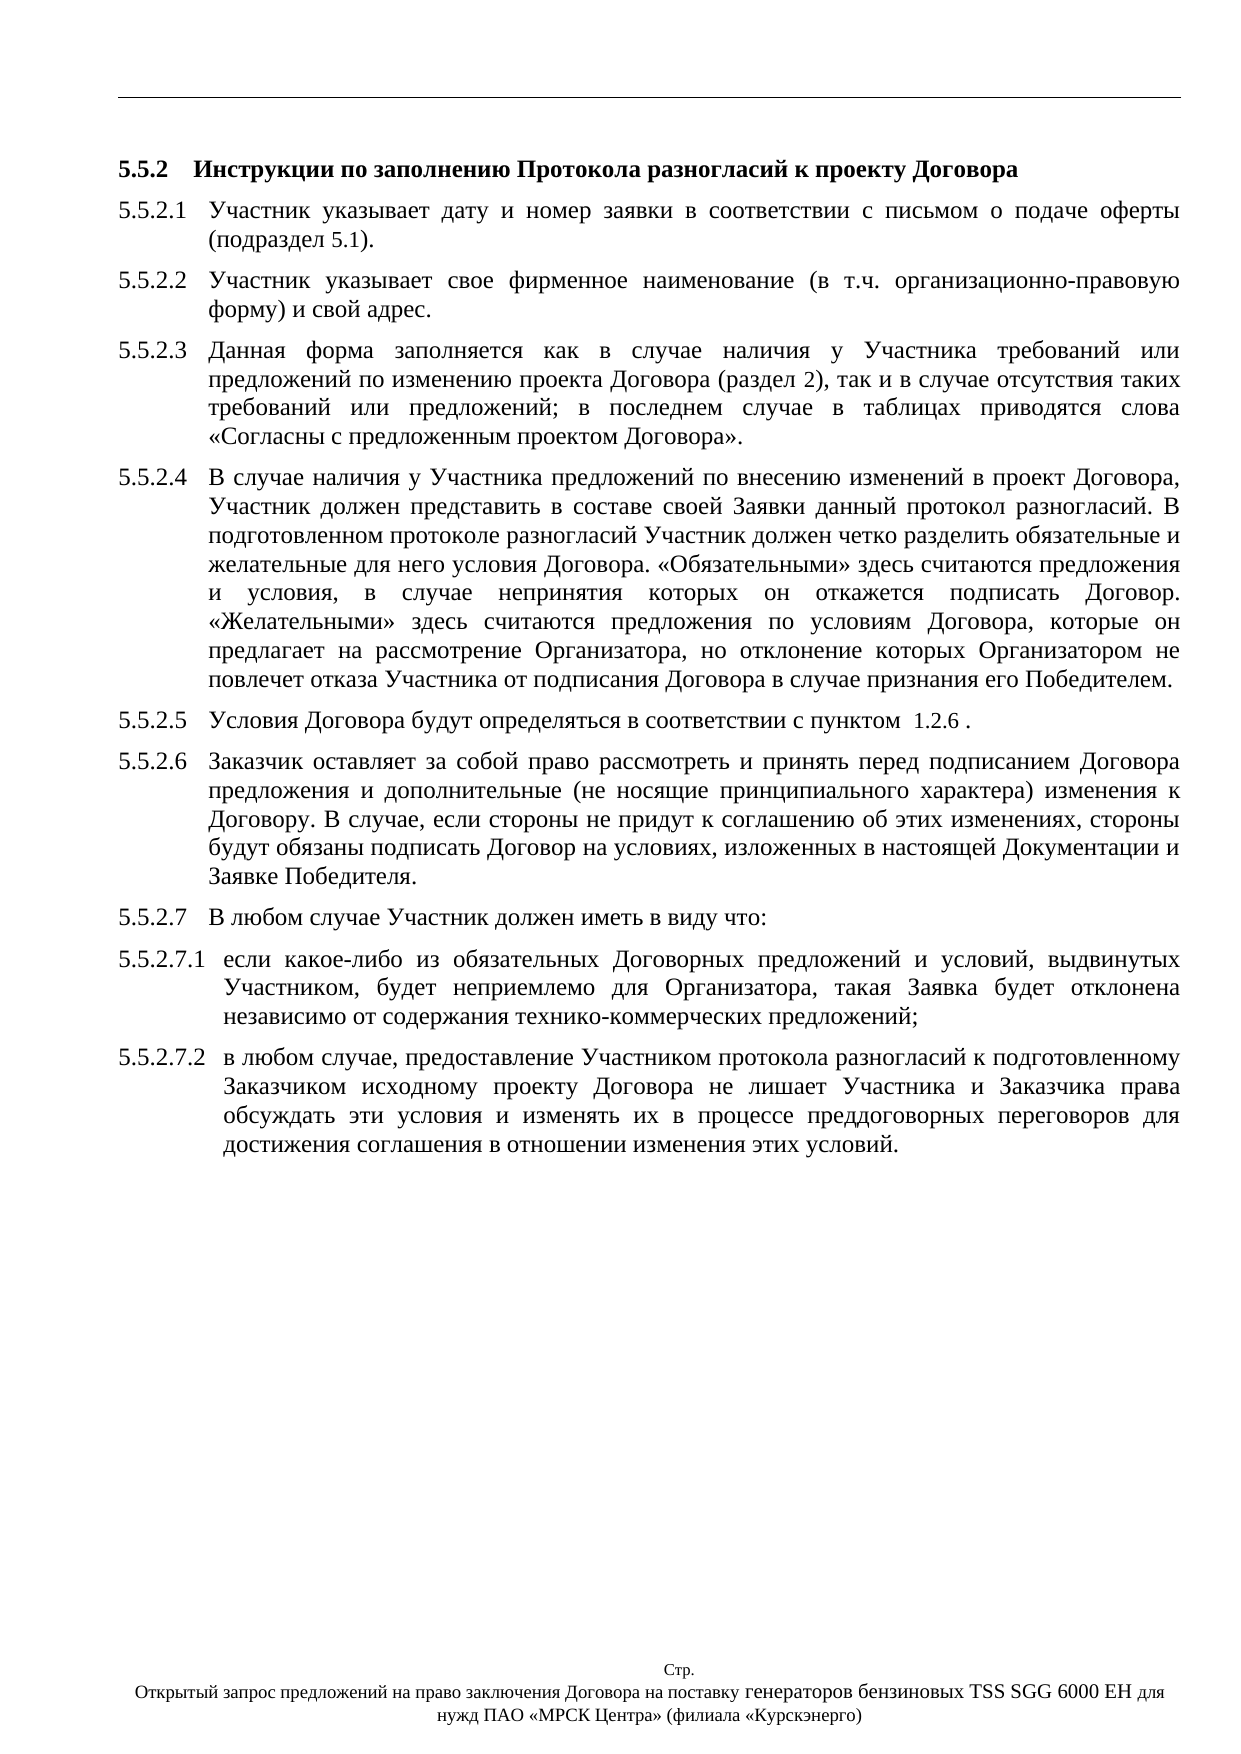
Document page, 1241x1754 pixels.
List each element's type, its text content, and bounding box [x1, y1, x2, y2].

list Данная форма заполняется как в случае наличия у Участника требований или предложений по изменению проекта Договора (раздел 2), так и в случае отсутствия таких требований или предложений; в последнем случае в таблицах приводятся слова «Согласны с предложенным проектом Договора». [118, 335, 1181, 450]
list Участник указывает дату и номер заявки в соответствии с письмом о подаче оферты (подраздел 5.1). [118, 195, 1181, 252]
list в любом случае, предоставление Участником протокола разногласий к подготовленному Заказчиком исходному проекту Договора не лишает Участника и Заказчика права обсуждать эти условия и изменять их в процессе преддоговорных переговоров для достижения соглашения в отношении изменения этих условий. [118, 1042, 1181, 1157]
list Заказчик оставляет за собой право рассмотреть и принять перед подписанием Договора предложения и дополнительные (не носящие принципиального характера) изменения к Договору. В случае, если стороны не придут к соглашению об этих изменениях, стороны будут обязаны подписать Договор на условиях, изложенных в настоящей Документации и Заявке Победителя. [118, 746, 1181, 890]
list Условия Договора будут определяться в соответствии с пунктом 1.2.6 . [118, 705, 1181, 734]
subtitle Инструкции по заполнению Протокола разногласий к проекту Договора [118, 154, 1181, 182]
list если какое-либо из обязательных Договорных предложений и условий, выдвинутых Участником, будет неприемлемо для Организатора, такая Заявка будет отклонена независимо от содержания технико-коммерческих предложений; [118, 944, 1181, 1030]
list В случае наличия у Участника предложений по внесению изменений в проект Договора, Участник должен представить в составе своей Заявки данный протокол разногласий. В подготовленном протоколе разногласий Участник должен четко разделить обязательные и желательные для него условия Договора. «Обязательными» здесь считаются предложения и условия, в случае непринятия которых он откажется подписать Договор. «Желательными» здесь считаются предложения по условиям Договора, которые он предлагает на рассмотрение Организатора, но отклонение которых Организатором не повлечет отказа Участника от подписания Договора в случае признания его Победителем. [118, 462, 1181, 692]
list Участник указывает свое фирменное наименование (в т.ч. организационно-правовую форму) и свой адрес. [118, 265, 1181, 322]
list В любом случае Участник должен иметь в виду что: [118, 902, 1181, 931]
